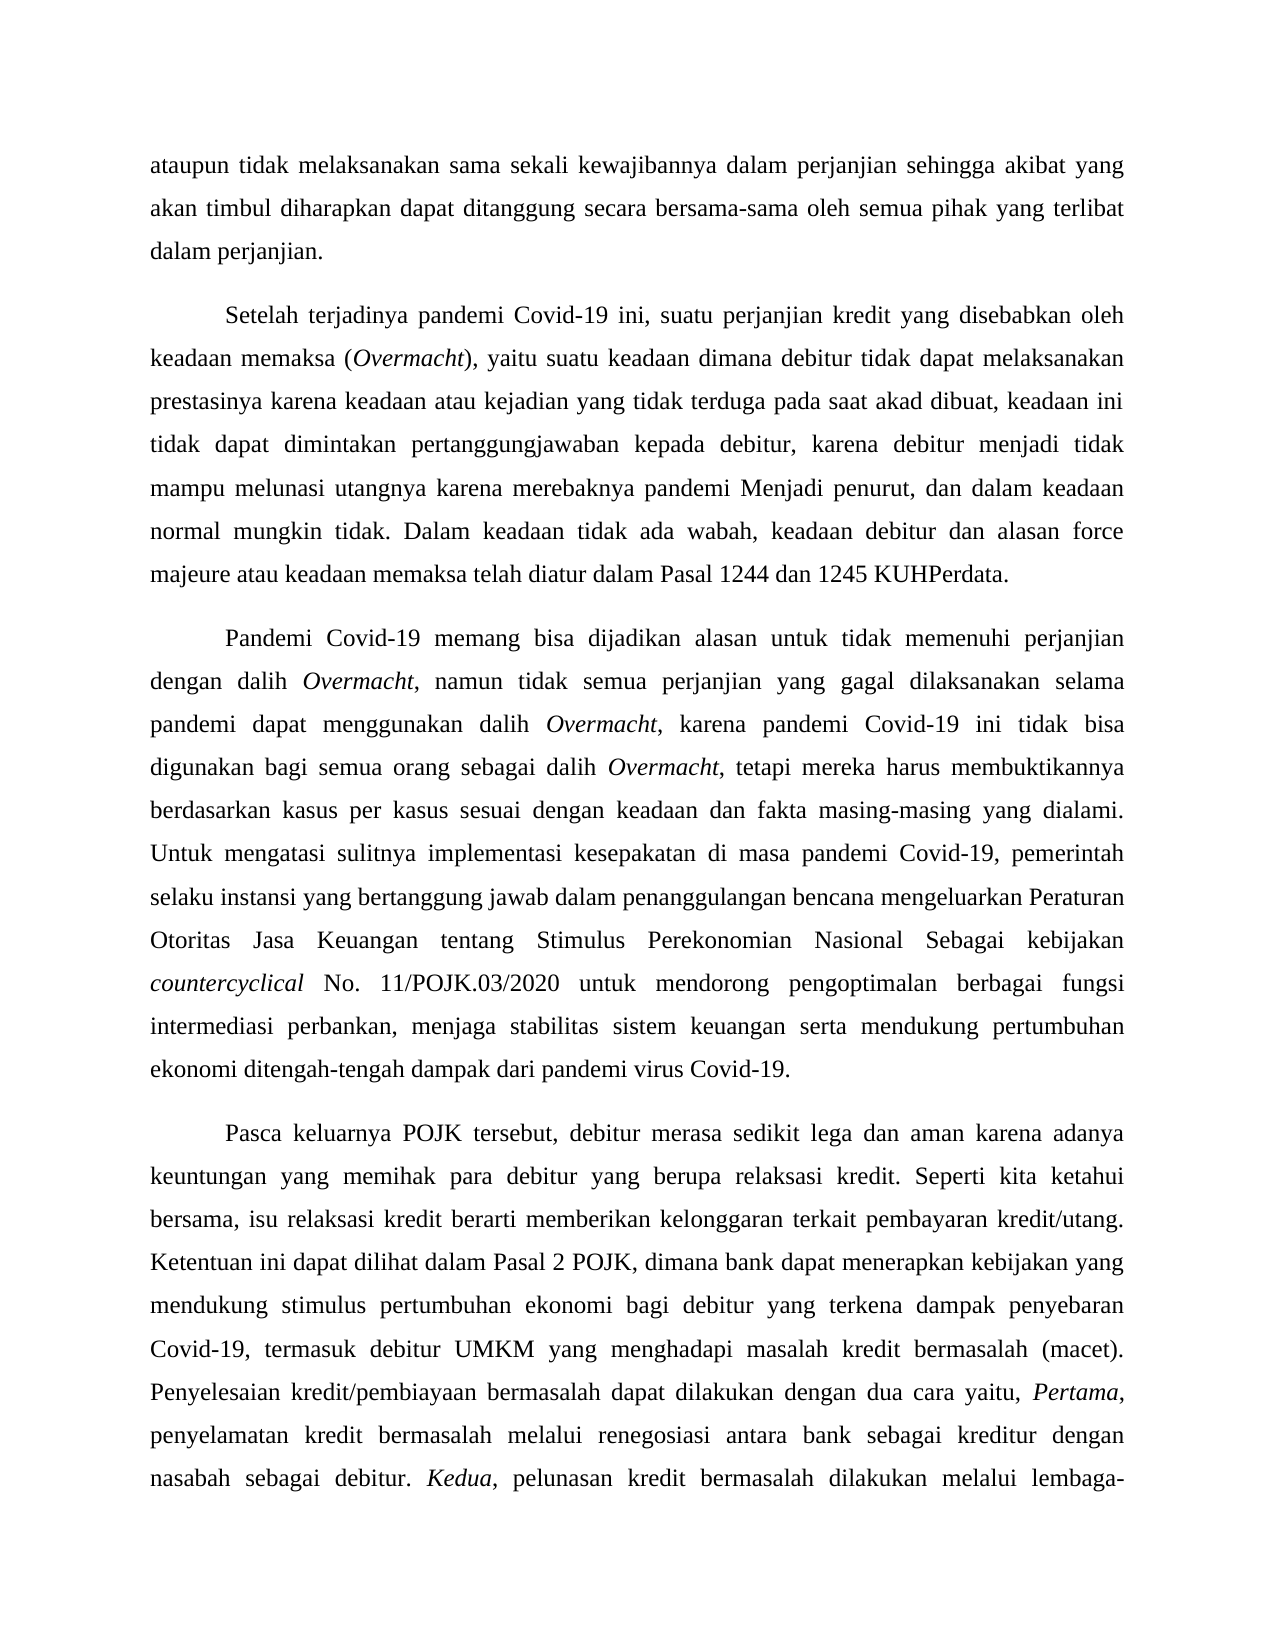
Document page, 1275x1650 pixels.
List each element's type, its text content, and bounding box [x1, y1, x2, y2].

text Setelah terjadinya pandemi Covid-19 ini, suatu perjanjian kredit yang disebabkan oleh keadaan memaksa (Overmacht), yaitu suatu keadaan dimana debitur tidak dapat melaksanakan prestasinya karena keadaan atau kejadian yang tidak terduga pada saat akad dibuat, keadaan ini tidak dapat dimintakan pertanggungjawaban kepada debitur, karena debitur menjadi tidak mampu melunasi utangnya karena merebaknya pandemi Menjadi penurut, dan dalam keadaan normal mungkin tidak. Dalam keadaan tidak ada wabah, keadaan debitur dan alasan force majeure atau keadaan memaksa telah diatur dalam Pasal 1244 dan 1245 KUHPerdata. [150, 300, 1125, 588]
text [150, 1118, 1125, 1492]
text Pandemi Covid-19 memang bisa dijadikan alasan untuk tidak memenuhi perjanjian dengan dalih Overmacht, namun tidak semua perjanjian yang gagal dilaksanakan selama pandemi dapat menggunakan dalih Overmacht, karena pandemi Covid-19 ini tidak bisa digunakan bagi semua orang sebagai dalih Overmacht, tetapi mereka harus membuktikannya berdasarkan kasus per kasus sesuai dengan keadaan dan fakta masing-masing yang dialami. Untuk mengatasi sulitnya implementasi kesepakatan di masa pandemi Covid-19, pemerintah selaku instansi yang bertanggung jawab dalam penanggulangan bencana mengeluarkan Peraturan Otoritas Jasa Keuangan tentang Stimulus Perekonomian Nasional Sebagai kebijakan countercyclical No. 11/POJK.03/2020 untuk mendorong pengoptimalan berbagai fungsi intermediasi perbankan, menjaga stabilitas sistem keuangan serta mendukung pertumbuhan ekonomi ditengah-tengah dampak dari pandemi virus Covid-19. [150, 623, 1125, 1083]
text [150, 150, 1125, 265]
